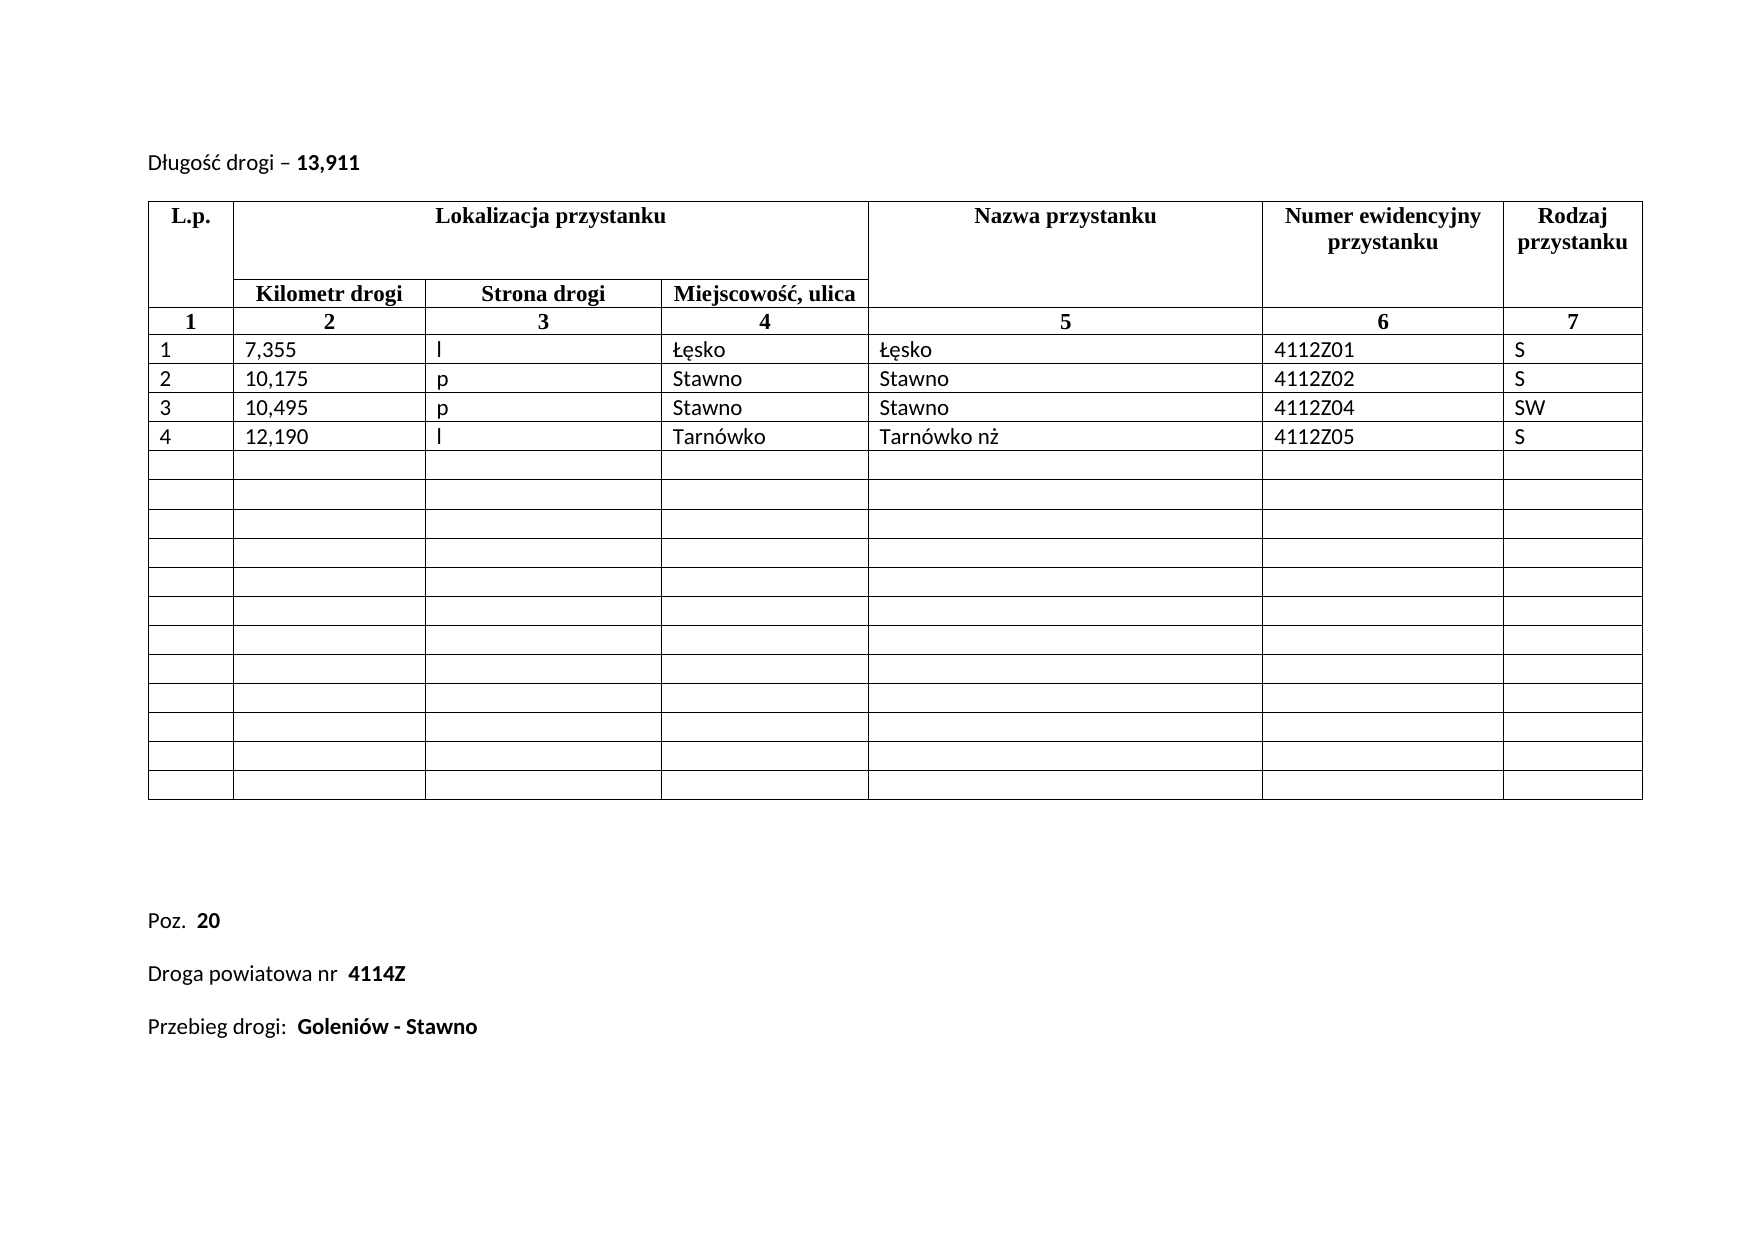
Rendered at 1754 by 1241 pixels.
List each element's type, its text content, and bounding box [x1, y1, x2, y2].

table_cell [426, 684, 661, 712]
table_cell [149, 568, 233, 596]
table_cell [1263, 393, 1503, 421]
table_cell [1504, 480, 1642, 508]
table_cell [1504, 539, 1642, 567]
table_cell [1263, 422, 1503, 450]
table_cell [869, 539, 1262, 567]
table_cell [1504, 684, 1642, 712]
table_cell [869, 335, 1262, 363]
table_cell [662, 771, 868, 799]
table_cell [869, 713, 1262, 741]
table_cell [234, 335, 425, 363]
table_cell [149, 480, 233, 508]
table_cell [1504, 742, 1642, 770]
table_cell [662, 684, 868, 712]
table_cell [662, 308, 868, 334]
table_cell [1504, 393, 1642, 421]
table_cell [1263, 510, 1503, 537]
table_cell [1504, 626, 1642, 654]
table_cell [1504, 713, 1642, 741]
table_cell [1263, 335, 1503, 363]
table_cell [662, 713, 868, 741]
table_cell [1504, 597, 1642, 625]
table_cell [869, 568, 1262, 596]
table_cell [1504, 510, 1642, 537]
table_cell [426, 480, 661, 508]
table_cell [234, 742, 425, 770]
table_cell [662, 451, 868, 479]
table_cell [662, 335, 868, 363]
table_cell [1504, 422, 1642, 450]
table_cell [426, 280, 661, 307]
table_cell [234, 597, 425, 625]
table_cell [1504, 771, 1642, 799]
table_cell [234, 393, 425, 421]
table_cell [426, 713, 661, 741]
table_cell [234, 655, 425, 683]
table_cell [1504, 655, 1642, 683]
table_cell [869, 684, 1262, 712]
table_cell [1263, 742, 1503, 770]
text Przebieg drogi: Goleniów - Stawno [148, 1012, 1606, 1040]
text Poz. 20 [148, 906, 1606, 934]
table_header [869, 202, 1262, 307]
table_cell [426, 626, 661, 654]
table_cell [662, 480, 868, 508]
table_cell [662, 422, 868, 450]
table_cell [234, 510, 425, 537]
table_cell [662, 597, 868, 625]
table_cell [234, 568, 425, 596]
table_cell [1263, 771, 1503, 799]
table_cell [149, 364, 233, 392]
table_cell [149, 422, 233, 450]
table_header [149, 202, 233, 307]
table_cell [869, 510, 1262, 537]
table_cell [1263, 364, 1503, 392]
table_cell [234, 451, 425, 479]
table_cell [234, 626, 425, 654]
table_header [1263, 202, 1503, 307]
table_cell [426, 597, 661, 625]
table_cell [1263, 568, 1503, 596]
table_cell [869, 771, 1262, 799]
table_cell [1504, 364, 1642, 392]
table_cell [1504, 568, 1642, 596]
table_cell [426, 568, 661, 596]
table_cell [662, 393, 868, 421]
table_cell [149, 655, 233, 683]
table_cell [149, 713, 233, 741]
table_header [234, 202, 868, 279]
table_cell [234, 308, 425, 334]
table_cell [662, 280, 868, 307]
text Droga powiatowa nr 4114Z [148, 959, 1606, 987]
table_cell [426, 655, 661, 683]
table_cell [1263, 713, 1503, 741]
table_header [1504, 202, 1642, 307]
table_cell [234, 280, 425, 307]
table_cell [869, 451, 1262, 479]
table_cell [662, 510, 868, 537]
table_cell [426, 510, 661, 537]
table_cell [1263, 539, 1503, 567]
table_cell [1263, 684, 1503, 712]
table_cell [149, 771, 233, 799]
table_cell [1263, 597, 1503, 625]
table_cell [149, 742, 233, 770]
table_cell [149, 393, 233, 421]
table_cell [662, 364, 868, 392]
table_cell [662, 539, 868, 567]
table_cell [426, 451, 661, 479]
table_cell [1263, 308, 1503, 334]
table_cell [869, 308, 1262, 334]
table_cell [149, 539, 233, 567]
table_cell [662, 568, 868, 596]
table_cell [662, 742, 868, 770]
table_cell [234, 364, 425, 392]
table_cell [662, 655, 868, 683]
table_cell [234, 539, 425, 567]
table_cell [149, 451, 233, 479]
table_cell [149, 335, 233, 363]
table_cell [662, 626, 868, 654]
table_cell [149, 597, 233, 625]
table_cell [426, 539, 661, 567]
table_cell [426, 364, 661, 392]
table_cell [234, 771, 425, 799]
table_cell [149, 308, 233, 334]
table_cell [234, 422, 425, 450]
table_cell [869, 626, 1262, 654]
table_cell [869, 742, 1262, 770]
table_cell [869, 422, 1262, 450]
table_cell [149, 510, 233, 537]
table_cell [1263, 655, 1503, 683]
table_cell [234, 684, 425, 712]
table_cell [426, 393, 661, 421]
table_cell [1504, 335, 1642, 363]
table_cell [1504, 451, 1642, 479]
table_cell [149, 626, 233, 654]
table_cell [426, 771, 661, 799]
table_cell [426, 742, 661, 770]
text Długość drogi – 13,911 [148, 148, 1606, 176]
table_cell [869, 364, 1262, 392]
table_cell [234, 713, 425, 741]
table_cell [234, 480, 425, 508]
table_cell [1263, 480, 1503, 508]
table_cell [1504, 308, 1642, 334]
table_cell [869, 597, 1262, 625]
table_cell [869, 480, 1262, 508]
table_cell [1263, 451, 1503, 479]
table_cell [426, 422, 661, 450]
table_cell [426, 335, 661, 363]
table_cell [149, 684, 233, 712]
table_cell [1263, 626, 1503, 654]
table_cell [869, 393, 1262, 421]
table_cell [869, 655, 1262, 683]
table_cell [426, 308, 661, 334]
